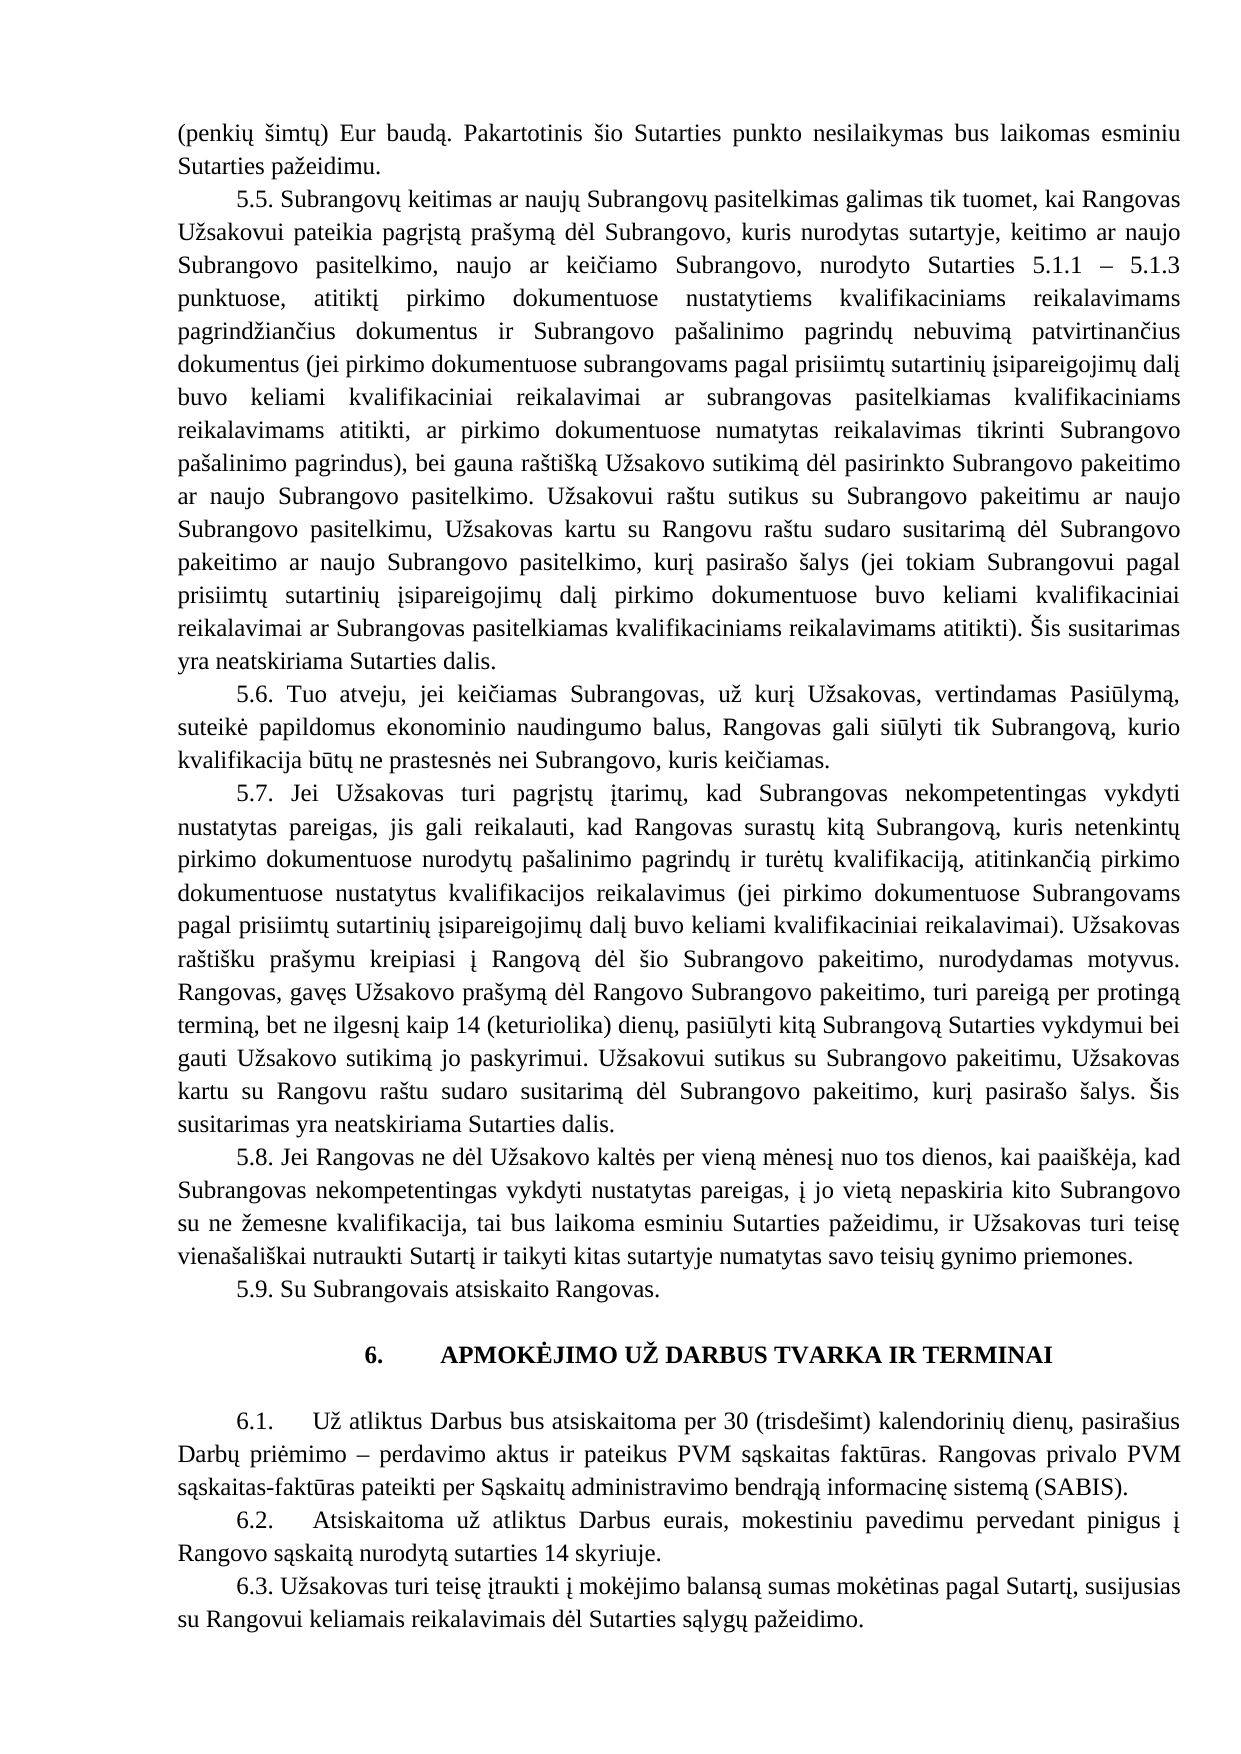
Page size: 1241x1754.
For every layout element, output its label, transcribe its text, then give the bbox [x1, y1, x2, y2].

text 5.5. Subrangovų keitimas ar naujų Subrangovų pasitelkimas galimas tik tuomet, kai Rangovas Užsakovui pateikia pagrįstą prašymą dėl Subrangovo, kuris nurodytas sutartyje, keitimo ar naujo Subrangovo pasitelkimo, naujo ar keičiamo Subrangovo, nurodyto Sutarties 5.1.1 – 5.1.3 punktuose, atitiktį pirkimo dokumentuose nustatytiems kvalifikaciniams reikalavimams pagrindžiančius dokumentus ir Subrangovo pašalinimo pagrindų nebuvimą patvirtinančius dokumentus (jei pirkimo dokumentuose subrangovams pagal prisiimtų sutartinių įsipareigojimų dalį buvo keliami kvalifikaciniai reikalavimai ar subrangovas pasitelkiamas kvalifikaciniams reikalavimams atitikti, ar pirkimo dokumentuose numatytas reikalavimas tikrinti Subrangovo pašalinimo pagrindus), bei gauna raštišką Užsakovo sutikimą dėl pasirinkto Subrangovo pakeitimo ar naujo Subrangovo pasitelkimo. Užsakovui raštu sutikus su Subrangovo pakeitimu ar naujo Subrangovo pasitelkimu, Užsakovas kartu su Rangovu raštu sudaro susitarimą dėl Subrangovo pakeitimo ar naujo Subrangovo pasitelkimo, kurį pasirašo šalys (jei tokiam Subrangovui pagal prisiimtų sutartinių įsipareigojimų dalį pirkimo dokumentuose buvo keliami kvalifikaciniai reikalavimai ar Subrangovas pasitelkiamas kvalifikaciniams reikalavimams atitikti). Šis susitarimas yra neatskiriama Sutarties dalis. [177, 184, 1181, 675]
list Atsiskaitoma už atliktus Darbus eurais, mokestiniu pavedimu pervedant pinigus į Rangovo sąskaitą nurodytą sutarties 14 skyriuje. [177, 1505, 1181, 1567]
list APMOKĖJIMO UŽ DARBUS TVARKA IR TERMINAI [177, 1340, 1181, 1369]
text 6.3. Užsakovas turi teisę įtraukti į mokėjimo balansą sumas mokėtinas pagal Sutartį, susijusias su Rangovui keliamais reikalavimais dėl Sutarties sąlygų pažeidimo. [177, 1571, 1181, 1633]
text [177, 118, 1181, 180]
text 5.7. Jei Užsakovas turi pagrįstų įtarimų, kad Subrangovas nekompetentingas vykdyti nustatytas pareigas, jis gali reikalauti, kad Rangovas surastų kitą Subrangovą, kuris netenkintų pirkimo dokumentuose nurodytų pašalinimo pagrindų ir turėtų kvalifikaciją, atitinkančią pirkimo dokumentuose nustatytus kvalifikacijos reikalavimus (jei pirkimo dokumentuose Subrangovams pagal prisiimtų sutartinių įsipareigojimų dalį buvo keliami kvalifikaciniai reikalavimai). Užsakovas raštišku prašymu kreipiasi į Rangovą dėl šio Subrangovo pakeitimo, nurodydamas motyvus. Rangovas, gavęs Užsakovo prašymą dėl Rangovo Subrangovo pakeitimo, turi pareigą per protingą terminą, bet ne ilgesnį kaip 14 (keturiolika) dienų, pasiūlyti kitą Subrangovą Sutarties vykdymui bei gauti Užsakovo sutikimą jo paskyrimui. Užsakovui sutikus su Subrangovo pakeitimu, Užsakovas kartu su Rangovu raštu sudaro susitarimą dėl Subrangovo pakeitimo, kurį pasirašo šalys. Šis susitarimas yra neatskiriama Sutarties dalis. [177, 778, 1181, 1137]
text 5.8. Jei Rangovas ne dėl Užsakovo kaltės per vieną mėnesį nuo tos dienos, kai paaiškėja, kad Subrangovas nekompetentingas vykdyti nustatytas pareigas, į jo vietą nepaskiria kito Subrangovo su ne žemesne kvalifikacija, tai bus laikoma esminiu Sutarties pažeidimu, ir Užsakovas turi teisę vienašališkai nutraukti Sutartį ir taikyti kitas sutartyje numatytas savo teisių gynimo priemones. [177, 1142, 1181, 1269]
text 5.9. Su Subrangovais atsiskaito Rangovas. [177, 1274, 1181, 1303]
list Už atliktus Darbus bus atsiskaitoma per 30 (trisdešimt) kalendorinių dienų, pasirašius Darbų priėmimo – perdavimo aktus ir pateikus PVM sąskaitas faktūras. Rangovas privalo PVM sąskaitas-faktūras pateikti per Sąskaitų administravimo bendrąją informacinę sistemą (SABIS). [177, 1406, 1181, 1501]
text 5.6. Tuo atveju, jei keičiamas Subrangovas, už kurį Užsakovas, vertindamas Pasiūlymą, suteikė papildomus ekonominio naudingumo balus, Rangovas gali siūlyti tik Subrangovą, kurio kvalifikacija būtų ne prastesnės nei Subrangovo, kuris keičiamas. [177, 679, 1181, 774]
